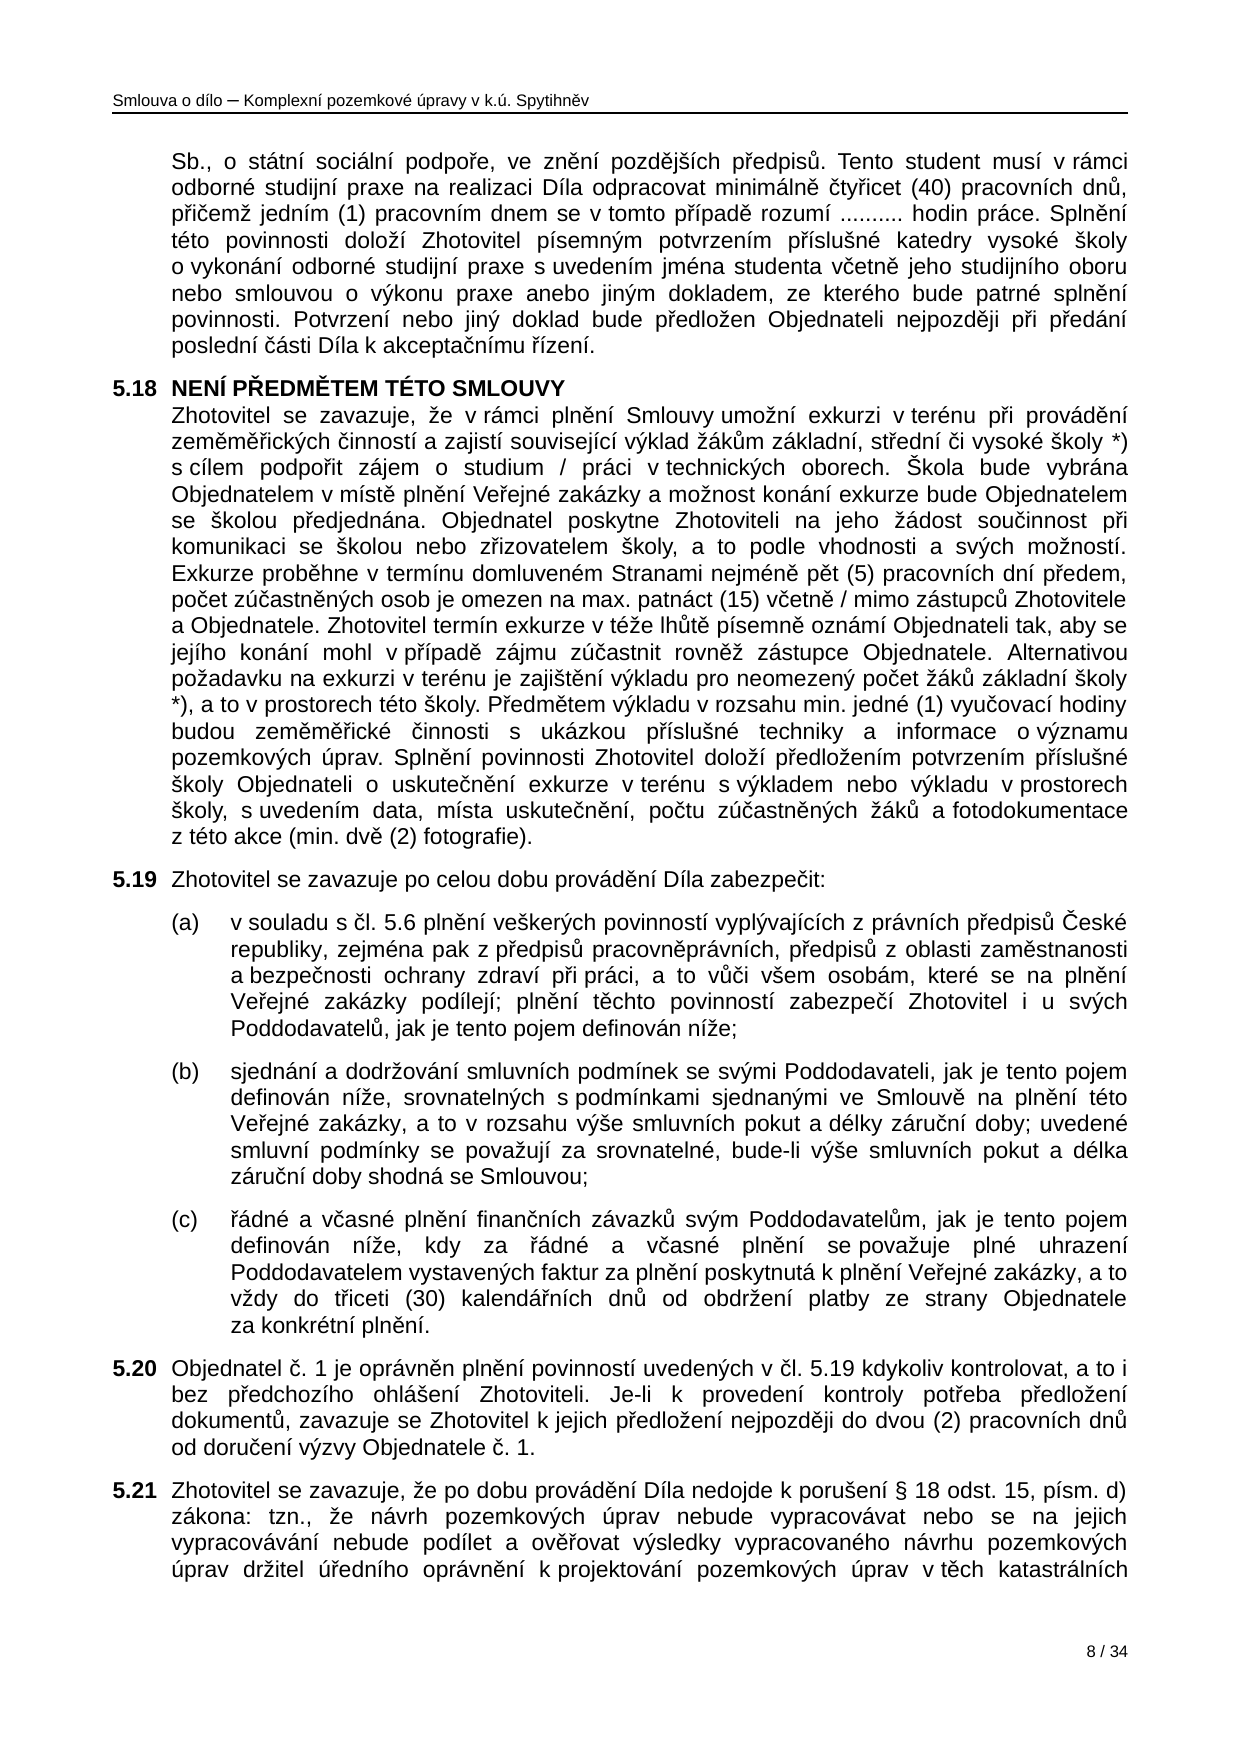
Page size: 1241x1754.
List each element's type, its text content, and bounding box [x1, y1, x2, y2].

text Objednatel č. 1 je oprávněn plnění povinností uvedených v čl. 5.19 kdykoliv kontrolovat, a to i bez předchozího ohlášení Zhotoviteli. Je-li k provedení kontroly potřeba předložení dokumentů, zavazuje se Zhotovitel k jejich předložení nejpozději do dvou (2) pracovních dnů od doručení výzvy Objednatele č. 1. [112, 1354, 1128, 1460]
text NENÍ PŘEDMĚTEM TÉTO SMLOUVY [112, 375, 1128, 402]
list sjednání a dodržování smluvních podmínek se svými Poddodavateli, jak je tento pojem definován níže, srovnatelných s podmínkami sjednanými ve Smlouvě na plnění této Veřejné zakázky, a to v rozsahu výše smluvních pokut a délky záruční doby; uvedené smluvní podmínky se považují za srovnatelné, bude-li výše smluvních pokut a délka záruční doby shodná se Smlouvou; [171, 1058, 1128, 1189]
text Zhotovitel se zavazuje po celou dobu provádění Díla zabezpečit: [112, 866, 1128, 893]
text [112, 1477, 1128, 1582]
list řádné a včasné plnění finančních závazků svým Poddodavatelům, jak je tento pojem definován níže, kdy za řádné a včasné plnění se považuje plné uhrazení Poddodavatelem vystavených faktur za plnění poskytnutá k plnění Veřejné zakázky, a to vždy do třiceti (30) kalendářních dnů od obdržení platby ze strany Objednatele za konkrétní plnění. [171, 1206, 1128, 1338]
list Zhotovitel se zavazuje, že v rámci plnění Smlouvy umožní exkurzi v terénu při provádění zeměměřických činností a zajistí související výklad žákům základní, střední či vysoké školy *) s cílem podpořit zájem o studium / práci v technických oborech. Škola bude vybrána Objednatelem v místě plnění Veřejné zakázky a možnost konání exkurze bude Objednatelem se školou předjednána. Objednatel poskytne Zhotoviteli na jeho žádost součinnost při komunikaci se školou nebo zřizovatelem školy, a to podle vhodnosti a svých možností. Exkurze proběhne v termínu domluveném Stranami nejméně pět (5) pracovních dní předem, počet zúčastněných osob je omezen na max. patnáct (15) včetně / mimo zástupců Zhotovitele a Objednatele. Zhotovitel termín exkurze v téže lhůtě písemně oznámí Objednateli tak, aby se jejího konání mohl v případě zájmu zúčastnit rovněž zástupce Objednatele. Alternativou požadavku na exkurzi v terénu je zajištění výkladu pro neomezený počet žáků základní školy *), a to v prostorech této školy. Předmětem výkladu v rozsahu min. jedné (1) vyučovací hodiny budou zeměměřické činnosti s ukázkou příslušné techniky a informace o významu pozemkových úprav. Splnění povinnosti Zhotovitel doloží předložením potvrzením příslušné školy Objednateli o uskutečnění exkurze v terénu s výkladem nebo výkladu v prostorech školy, s uvedením data, místa uskutečnění, počtu zúčastněných žáků a fotodokumentace z této akce (min. dvě (2) fotografie). [171, 402, 1128, 849]
list v souladu s čl. 5.6 plnění veškerých povinností vyplývajících z právních předpisů České republiky, zejména pak z předpisů pracovněprávních, předpisů z oblasti zaměstnanosti a bezpečnosti ochrany zdraví při práci, a to vůči všem osobám, které se na plnění Veřejné zakázky podílejí; plnění těchto povinností zabezpečí Zhotovitel i u svých Poddodavatelů, jak je tento pojem definován níže; [171, 909, 1128, 1041]
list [171, 148, 1128, 358]
